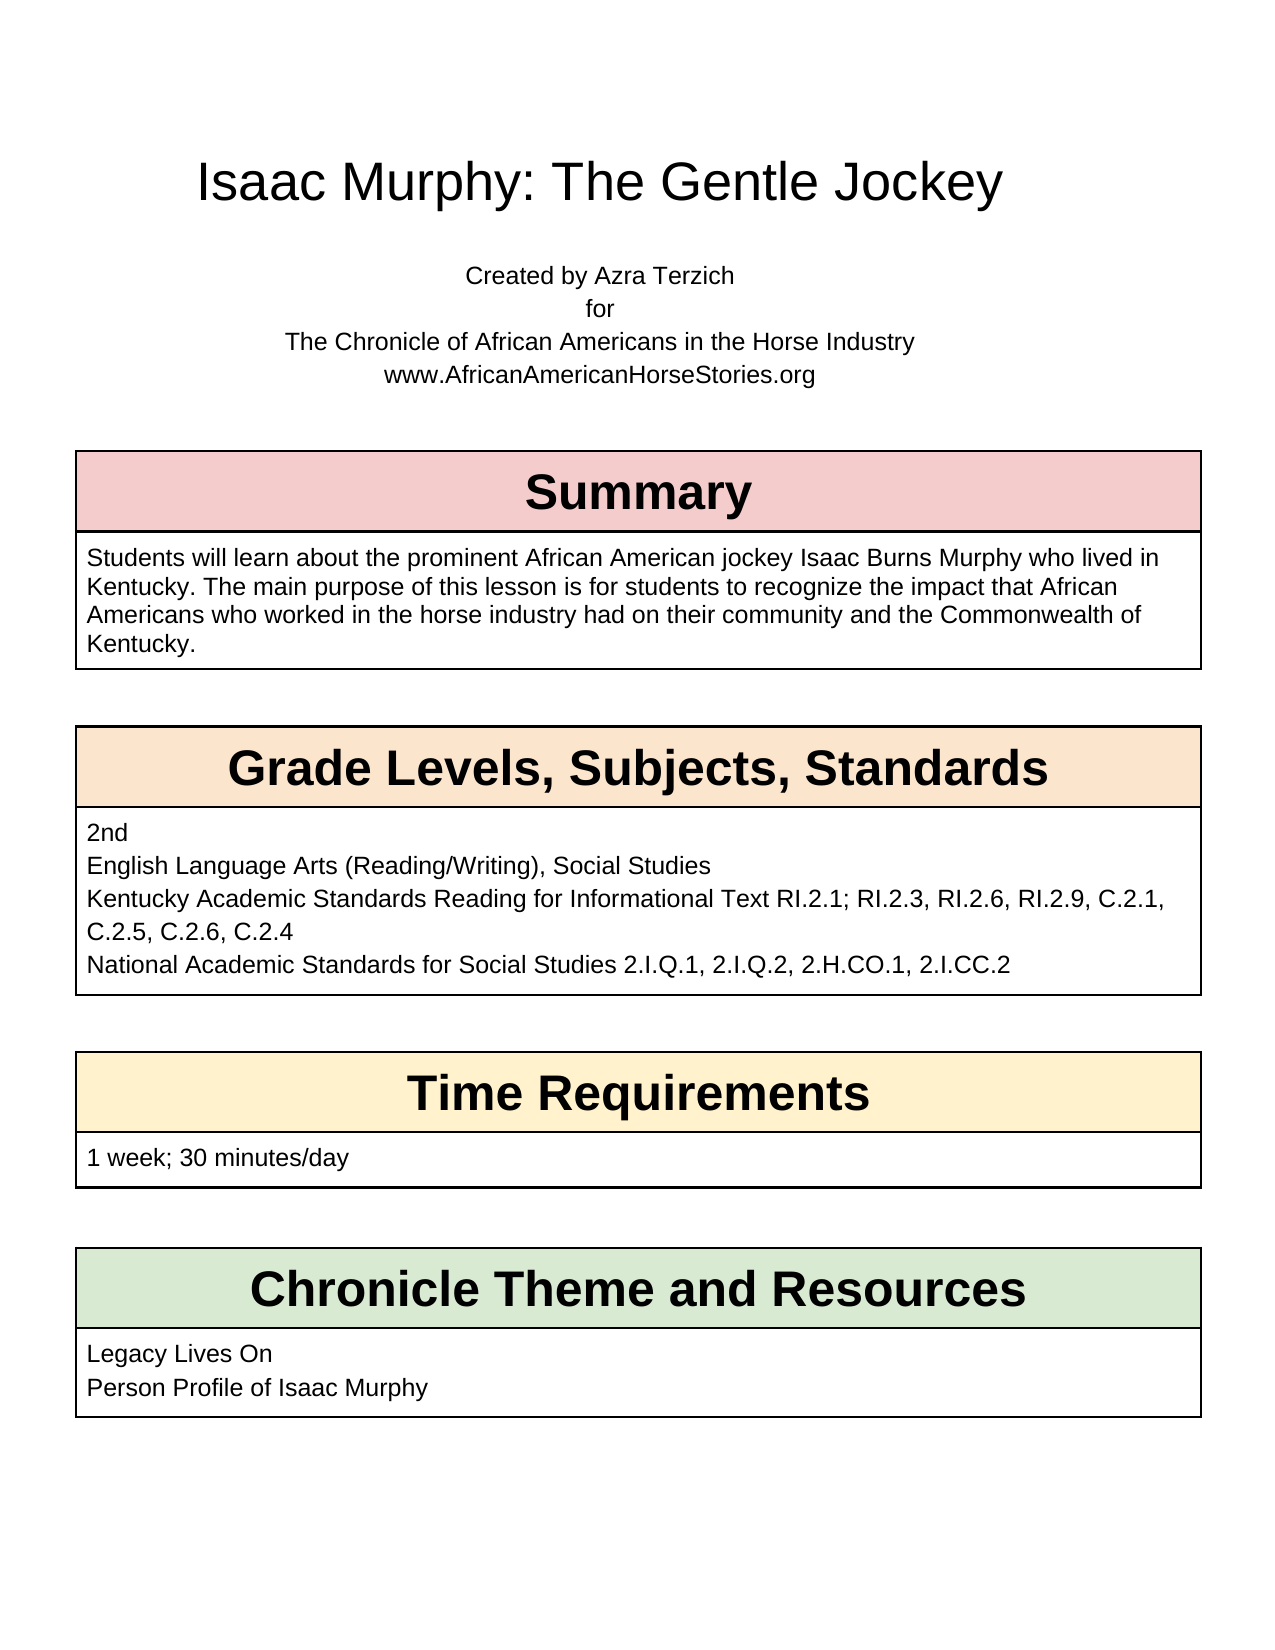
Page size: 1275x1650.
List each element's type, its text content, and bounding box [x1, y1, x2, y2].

table_header Summary [77, 452, 1200, 530]
table_header Time Requirements [77, 1053, 1200, 1131]
text Created by Azra Terzich [75, 261, 1125, 289]
table_cell Legacy Lives On Person Profile of Isaac Murphy [77, 1329, 1200, 1416]
table_cell Students will learn about the prominent African American jockey Isaac Burns Murphy who lived in Kentucky. The main purpose of this lesson is for students to recognize the impact that African Americans who worked in the horse industry had on their community and the Commonwealth of Kentucky. [77, 533, 1200, 668]
table_header Chronicle Theme and Resources [77, 1249, 1200, 1327]
text for [75, 294, 1125, 323]
title Isaac Murphy: The Gentle Jockey [75, 150, 1125, 212]
table_cell 2nd English Language Arts (Reading/Writing), Social Studies Kentucky Academic Standards Reading for Informational Text RI.2.1; RI.2.3, RI.2.6, RI.2.9, C.2.1, C.2.5, C.2.6, C.2.4 National Academic Standards for Social Studies 2.I.Q.1, 2.I.Q.2, 2.H.CO.1, 2.I.CC.2 [77, 808, 1200, 993]
text www.AfricanAmericanHorseStories.org [75, 360, 1125, 389]
text The Chronicle of African Americans in the Horse Industry [75, 327, 1125, 356]
table_cell 1 week; 30 minutes/day [77, 1133, 1200, 1186]
table_header Grade Levels, Subjects, Standards [77, 728, 1200, 806]
